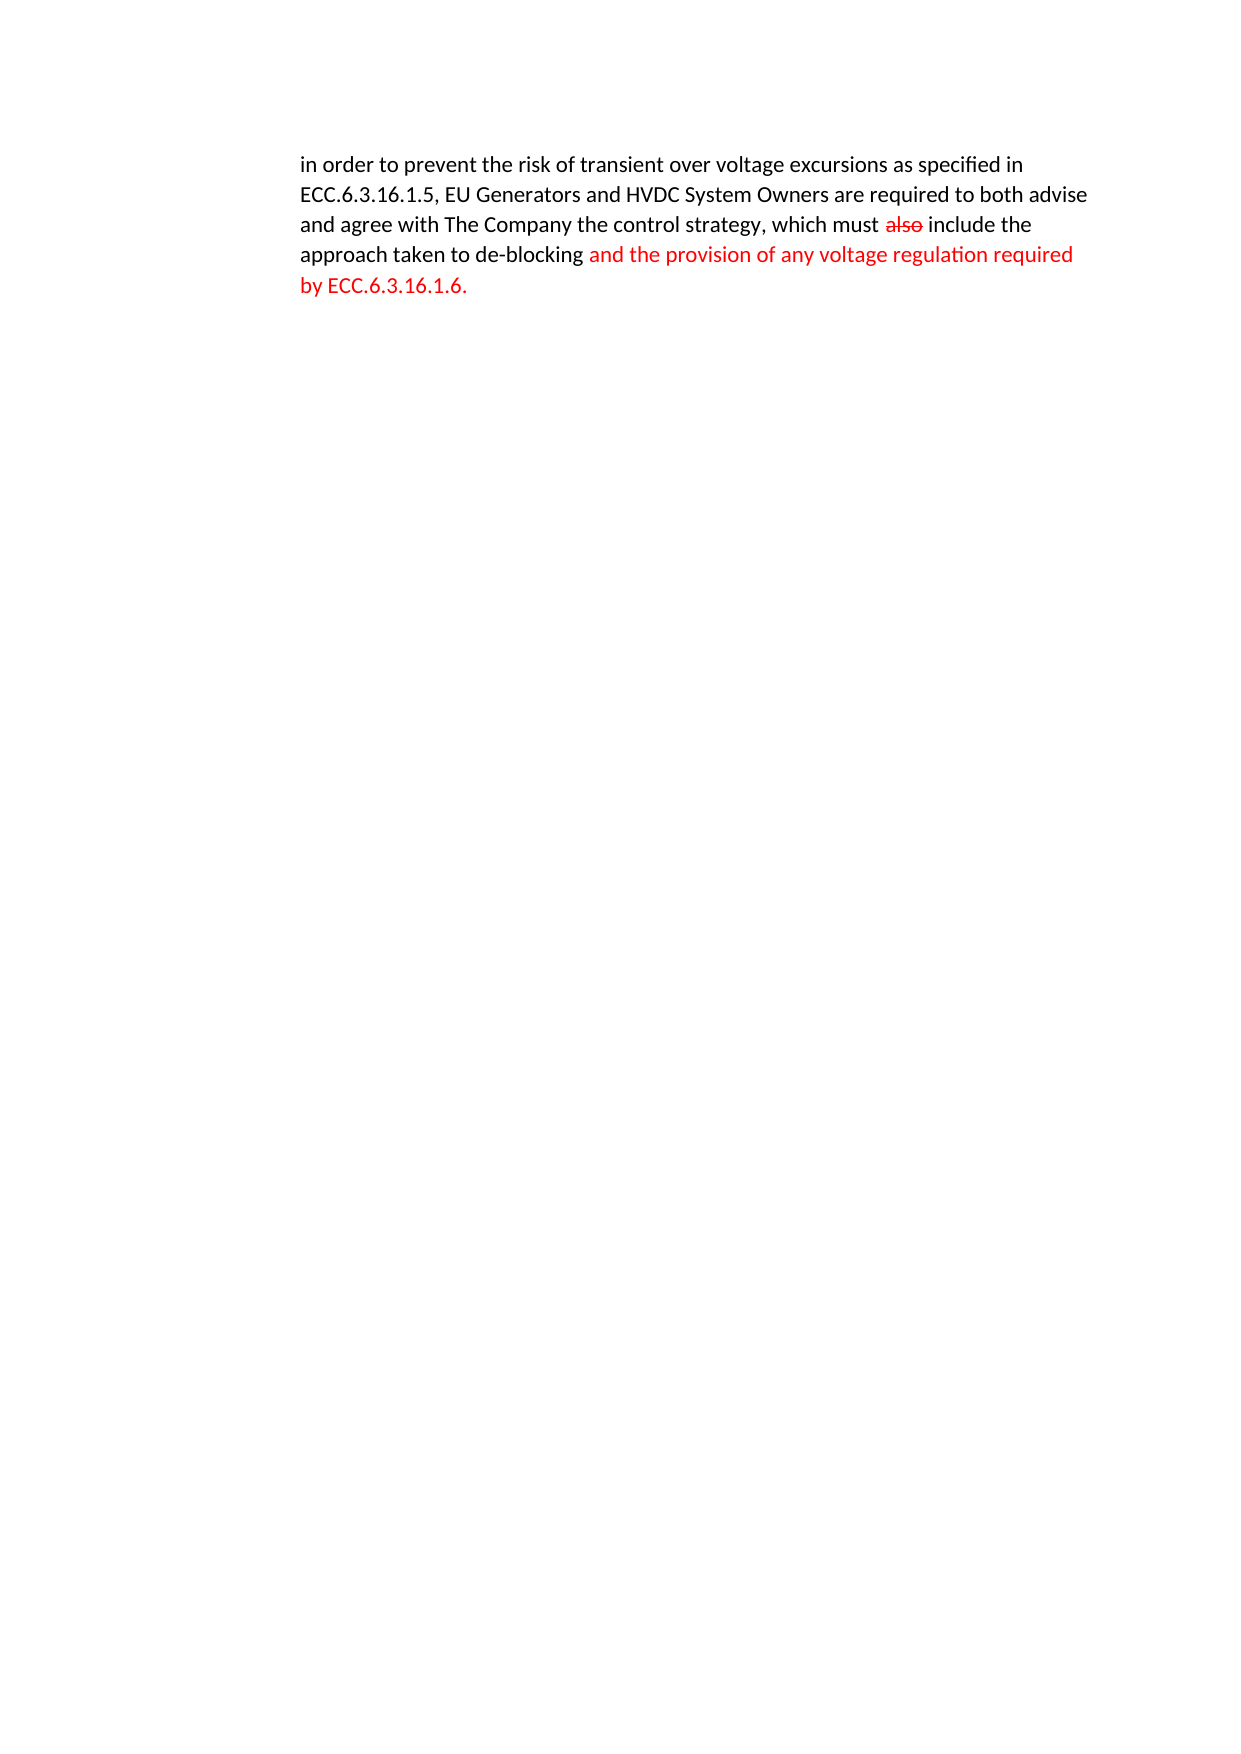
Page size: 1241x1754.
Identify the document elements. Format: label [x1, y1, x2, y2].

text [150, 150, 1090, 299]
